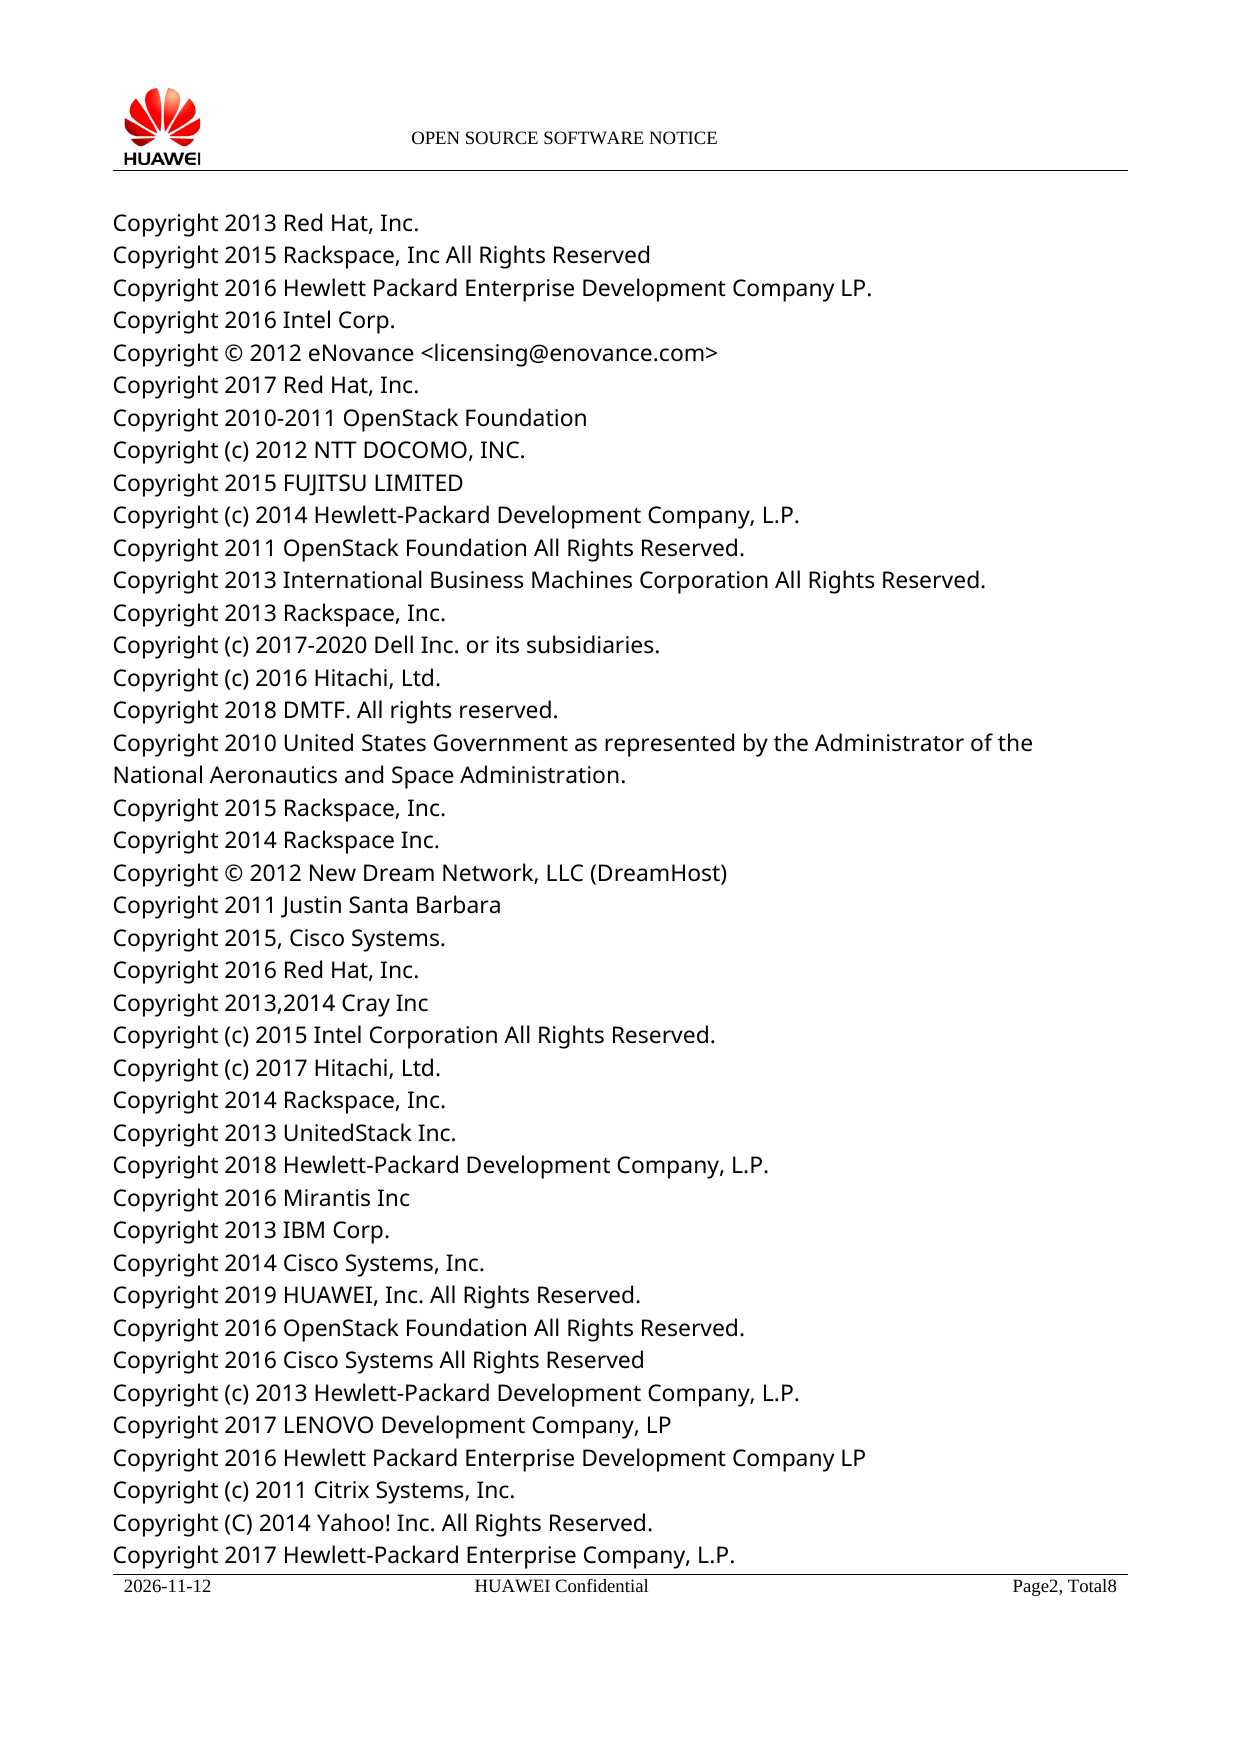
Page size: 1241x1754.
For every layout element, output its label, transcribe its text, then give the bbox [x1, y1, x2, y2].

picture [124, 88, 201, 165]
